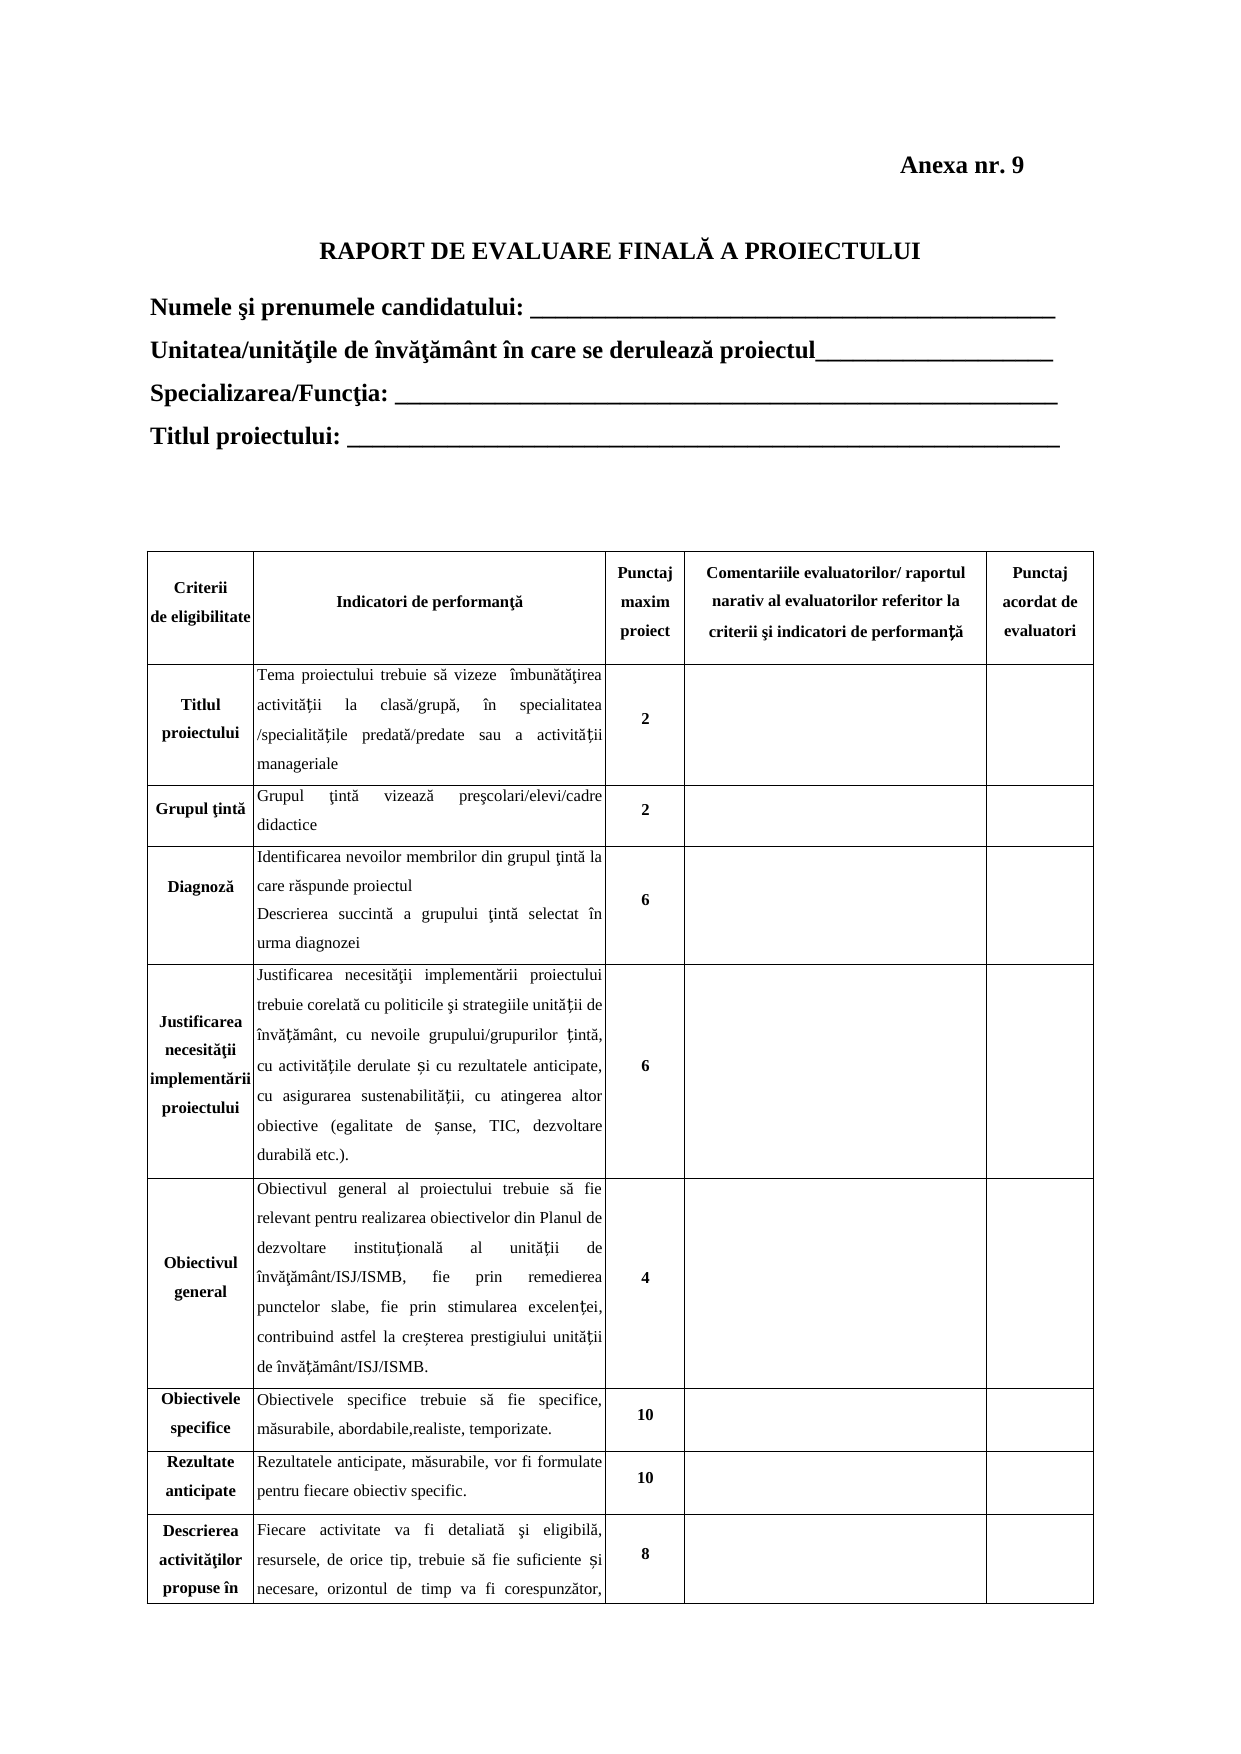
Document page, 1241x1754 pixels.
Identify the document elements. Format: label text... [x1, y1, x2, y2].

table_cell Obiectivul general al proiectului trebuie să fie relevant pentru realizarea obiectivelor din Planul de dezvoltare instituțională al unității de învăţământ/ISJ/ISMB, fie prin remedierea punctelor slabe, fie prin stimularea excelenței, contribuind astfel la creșterea prestigiului unității de învățământ/ISJ/ISMB. [254, 1179, 605, 1388]
table_header Indicatori de performanţă [254, 552, 605, 663]
table_cell Titlul proiectului [148, 665, 253, 784]
table_cell [987, 1515, 1093, 1603]
table_cell 4 [606, 1179, 684, 1388]
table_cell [148, 1515, 253, 1603]
table_header Criterii de eligibilitate [148, 552, 253, 663]
table_cell [987, 965, 1093, 1178]
table_header Punctaj acordat de evaluatori [987, 552, 1093, 663]
table_cell 2 [606, 786, 684, 846]
text Unitatea/unităţile de învăţământ în care se derulează proiectul___________________ [150, 335, 1090, 364]
table_cell [685, 1389, 986, 1451]
table_cell [685, 665, 986, 784]
table_header Punctaj maxim proiect [606, 552, 684, 663]
list Anexa nr. 9 [900, 150, 1090, 179]
table_cell Obiectivul general [148, 1179, 253, 1388]
table_cell Rezultatele anticipate, măsurabile, vor fi formulate pentru fiecare obiectiv specific. [254, 1452, 605, 1514]
table_cell Identificarea nevoilor membrilor din grupul ţintă la care răspunde proiectul Descrierea succintă a grupului ţintă selectat în urma diagnozei [254, 847, 605, 964]
table_cell 2 [606, 665, 684, 784]
table_cell 6 [606, 847, 684, 964]
table_cell [987, 1452, 1093, 1514]
table_cell [685, 1179, 986, 1388]
table_cell [685, 1452, 986, 1514]
table_cell 6 [606, 965, 684, 1178]
table_cell [987, 1179, 1093, 1388]
table_cell [987, 786, 1093, 846]
table_cell Grupul ţintă vizează preşcolari/elevi/cadre didactice [254, 786, 605, 846]
table_cell [685, 786, 986, 846]
table_cell Justificarea necesităţii implementării proiectului trebuie corelată cu politicile şi strategiile unității de învățământ, cu nevoile grupului/grupurilor țintă, cu activitățile derulate și cu rezultatele anticipate, cu asigurarea sustenabilității, cu atingerea altor obiective (egalitate de șanse, TIC, dezvoltare durabilă etc.). [254, 965, 605, 1178]
text Numele şi prenumele candidatului: __________________________________________ [150, 292, 1090, 321]
table_cell [685, 847, 986, 964]
table_cell 10 [606, 1389, 684, 1451]
table_cell 10 [606, 1452, 684, 1514]
table_cell Grupul ţintă [148, 786, 253, 846]
table_header Comentariile evaluatorilor/ raportul narativ al evaluatorilor referitor la criterii şi indicatori de performanță [685, 552, 986, 663]
table_cell [685, 965, 986, 1178]
table_cell Obiectivele specifice [148, 1389, 253, 1451]
table_cell Tema proiectului trebuie să vizeze îmbunătăţirea activității la clasă/grupă, în specialitatea /specialitățile predată/predate sau a activității manageriale [254, 665, 605, 784]
table_cell 8 [606, 1515, 684, 1603]
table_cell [254, 1515, 605, 1603]
table_cell [987, 665, 1093, 784]
table_cell Rezultate anticipate [148, 1452, 253, 1514]
table_cell Justificarea necesităţii implementării proiectului [148, 965, 253, 1178]
list RAPORT DE EVALUARE FINALĂ A PROIECTULUI [150, 236, 1090, 265]
table_cell [987, 847, 1093, 964]
table_cell Obiectivele specifice trebuie să fie specifice, măsurabile, abordabile,realiste, temporizate. [254, 1389, 605, 1451]
text Titlul proiectului: _________________________________________________________ [150, 421, 1090, 450]
text Specializarea/Funcţia: _____________________________________________________ [150, 378, 1090, 407]
table_cell [987, 1389, 1093, 1451]
table_cell [685, 1515, 986, 1603]
table_cell Diagnoză [148, 847, 253, 964]
